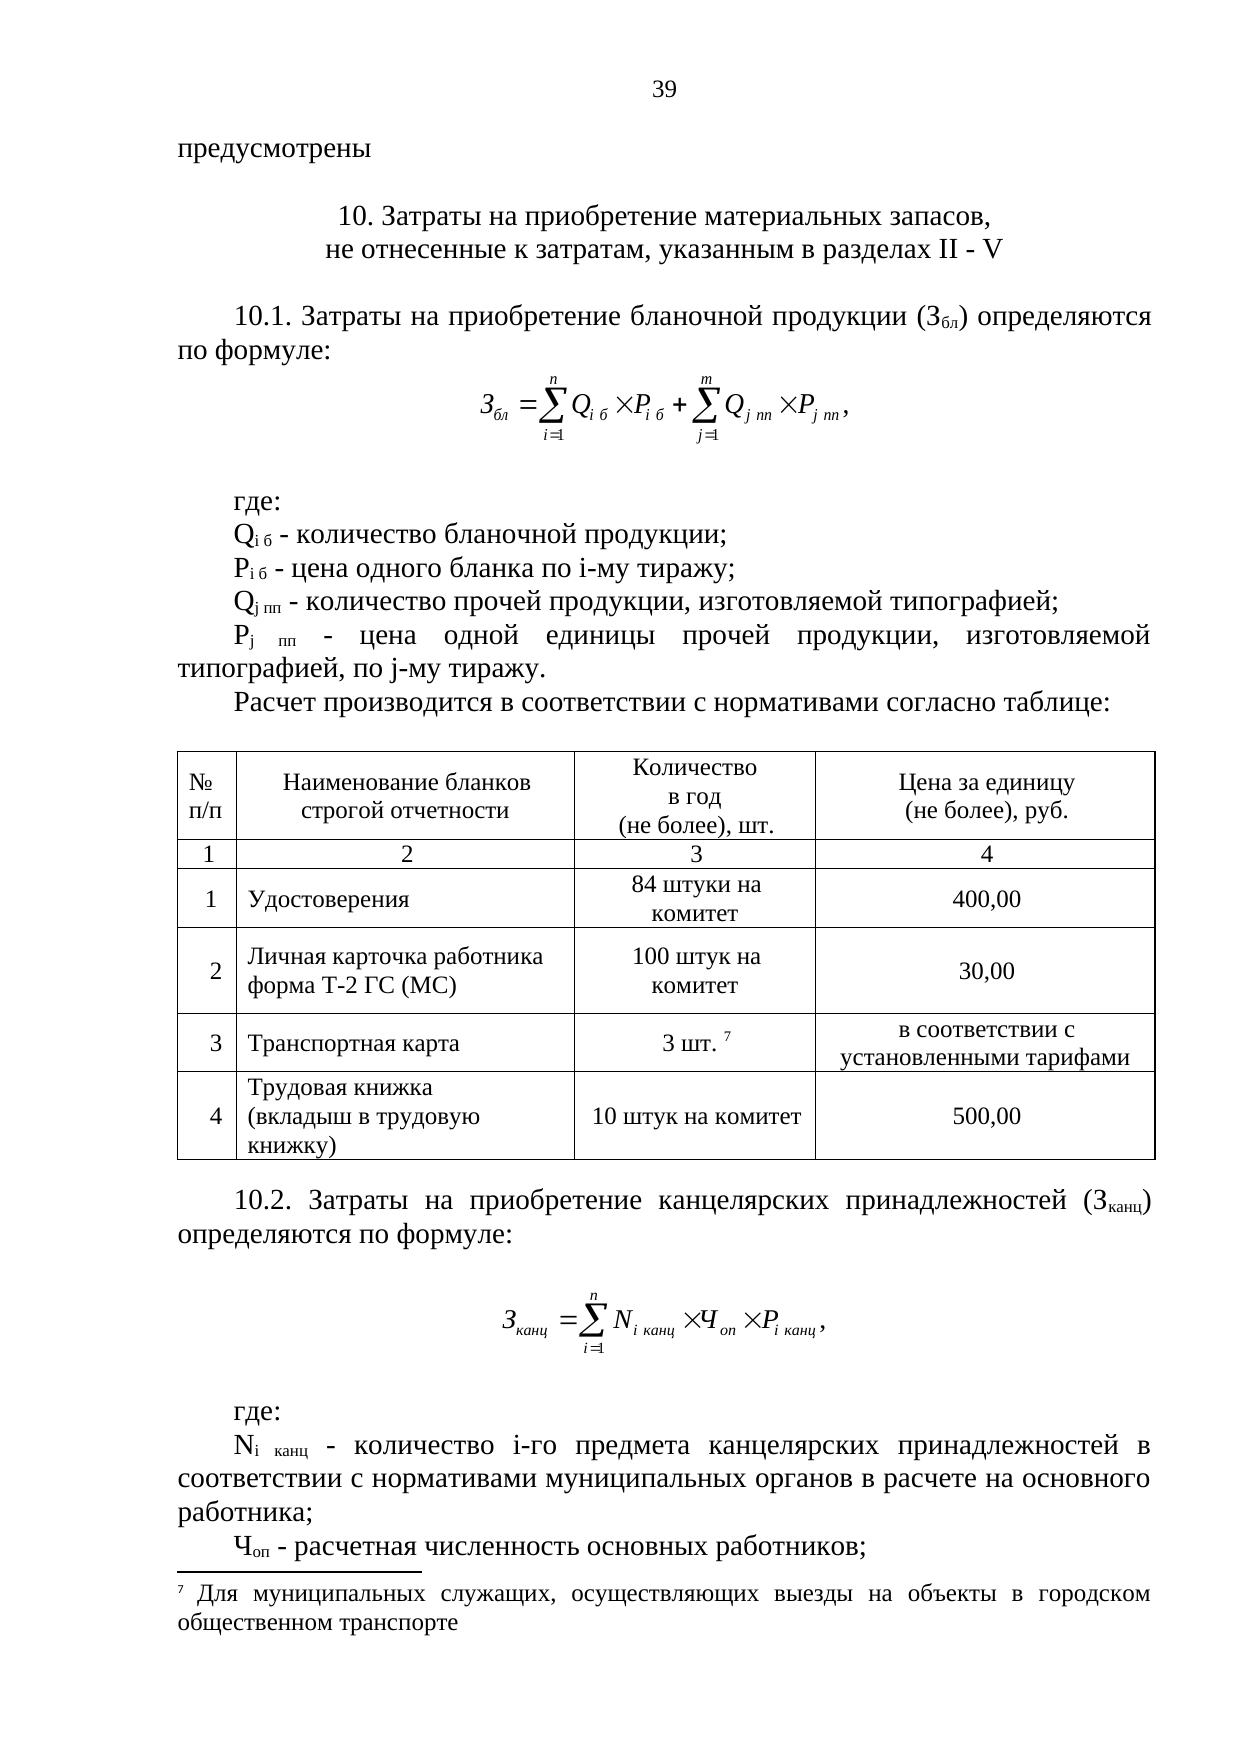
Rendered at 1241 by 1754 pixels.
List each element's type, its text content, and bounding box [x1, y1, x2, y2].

table_cell в соответствии с установленными тарифами [816, 1014, 1154, 1071]
table_cell 4 [178, 1072, 236, 1158]
table_header Цена за единицу (не более), руб. [816, 752, 1154, 838]
text Qi б - количество бланочной продукции; [177, 516, 1152, 550]
text Расчет производится в соответствии с нормативами согласно таблице: [177, 684, 1152, 718]
text Ni канц - количество i-го предмета канцелярских принадлежностей в соответствии с нормативами муниципальных органов в расчете на основного работника; [177, 1427, 1152, 1528]
text где: [177, 483, 1152, 516]
text Чоп - расчетная численность основных работников; [177, 1528, 1152, 1561]
table_cell 84 штуки на комитет [575, 869, 815, 927]
text где: [177, 1393, 1152, 1427]
text Pj пп - цена одной единицы прочей продукции, изготовляемой типографией, по j-му тиражу. [177, 617, 1152, 684]
text 10.2. Затраты на приобретение канцелярских принадлежностей (Зканц) определяются по формуле: [177, 1182, 1152, 1249]
table_cell 1 [178, 869, 236, 927]
table_cell 4 [816, 840, 1154, 868]
table_cell 3 [178, 1014, 236, 1071]
table_header № п/п [178, 752, 236, 838]
table_cell Транспортная карта [237, 1014, 574, 1071]
table_cell 400,00 [816, 869, 1154, 927]
table_cell 30,00 [816, 928, 1154, 1013]
title 10. Затраты на приобретение материальных запасов, [177, 198, 1152, 231]
text Qj пп - количество прочей продукции, изготовляемой типографией; [177, 583, 1152, 617]
table_cell 10 штук на комитет [575, 1072, 815, 1158]
table_cell 2 [178, 928, 236, 1013]
title не отнесенные к затратам, указанным в разделах II - V [177, 231, 1152, 265]
table_cell Личная карточка работника форма Т-2 ГС (МС) [237, 928, 574, 1013]
table_cell Удостоверения [237, 869, 574, 927]
table_header Количество в год (не более), шт. [575, 752, 815, 838]
table_cell 100 штук на комитет [575, 928, 815, 1013]
table_cell 1 [178, 840, 236, 868]
table_cell 500,00 [816, 1072, 1154, 1158]
table_cell 2 [237, 840, 574, 868]
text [177, 131, 1152, 164]
table_cell 3 шт. [575, 1014, 815, 1071]
text 10.1. Затраты на приобретение бланочной продукции (Збл) определяются по формуле: [177, 298, 1152, 365]
table_cell Трудовая книжка (вкладыш в трудовую книжку) [237, 1072, 574, 1158]
text Pi б - цена одного бланка по i-му тиражу; [177, 550, 1152, 583]
table_cell 3 [575, 840, 815, 868]
table_header Наименование бланков строгой отчетности [237, 752, 574, 838]
